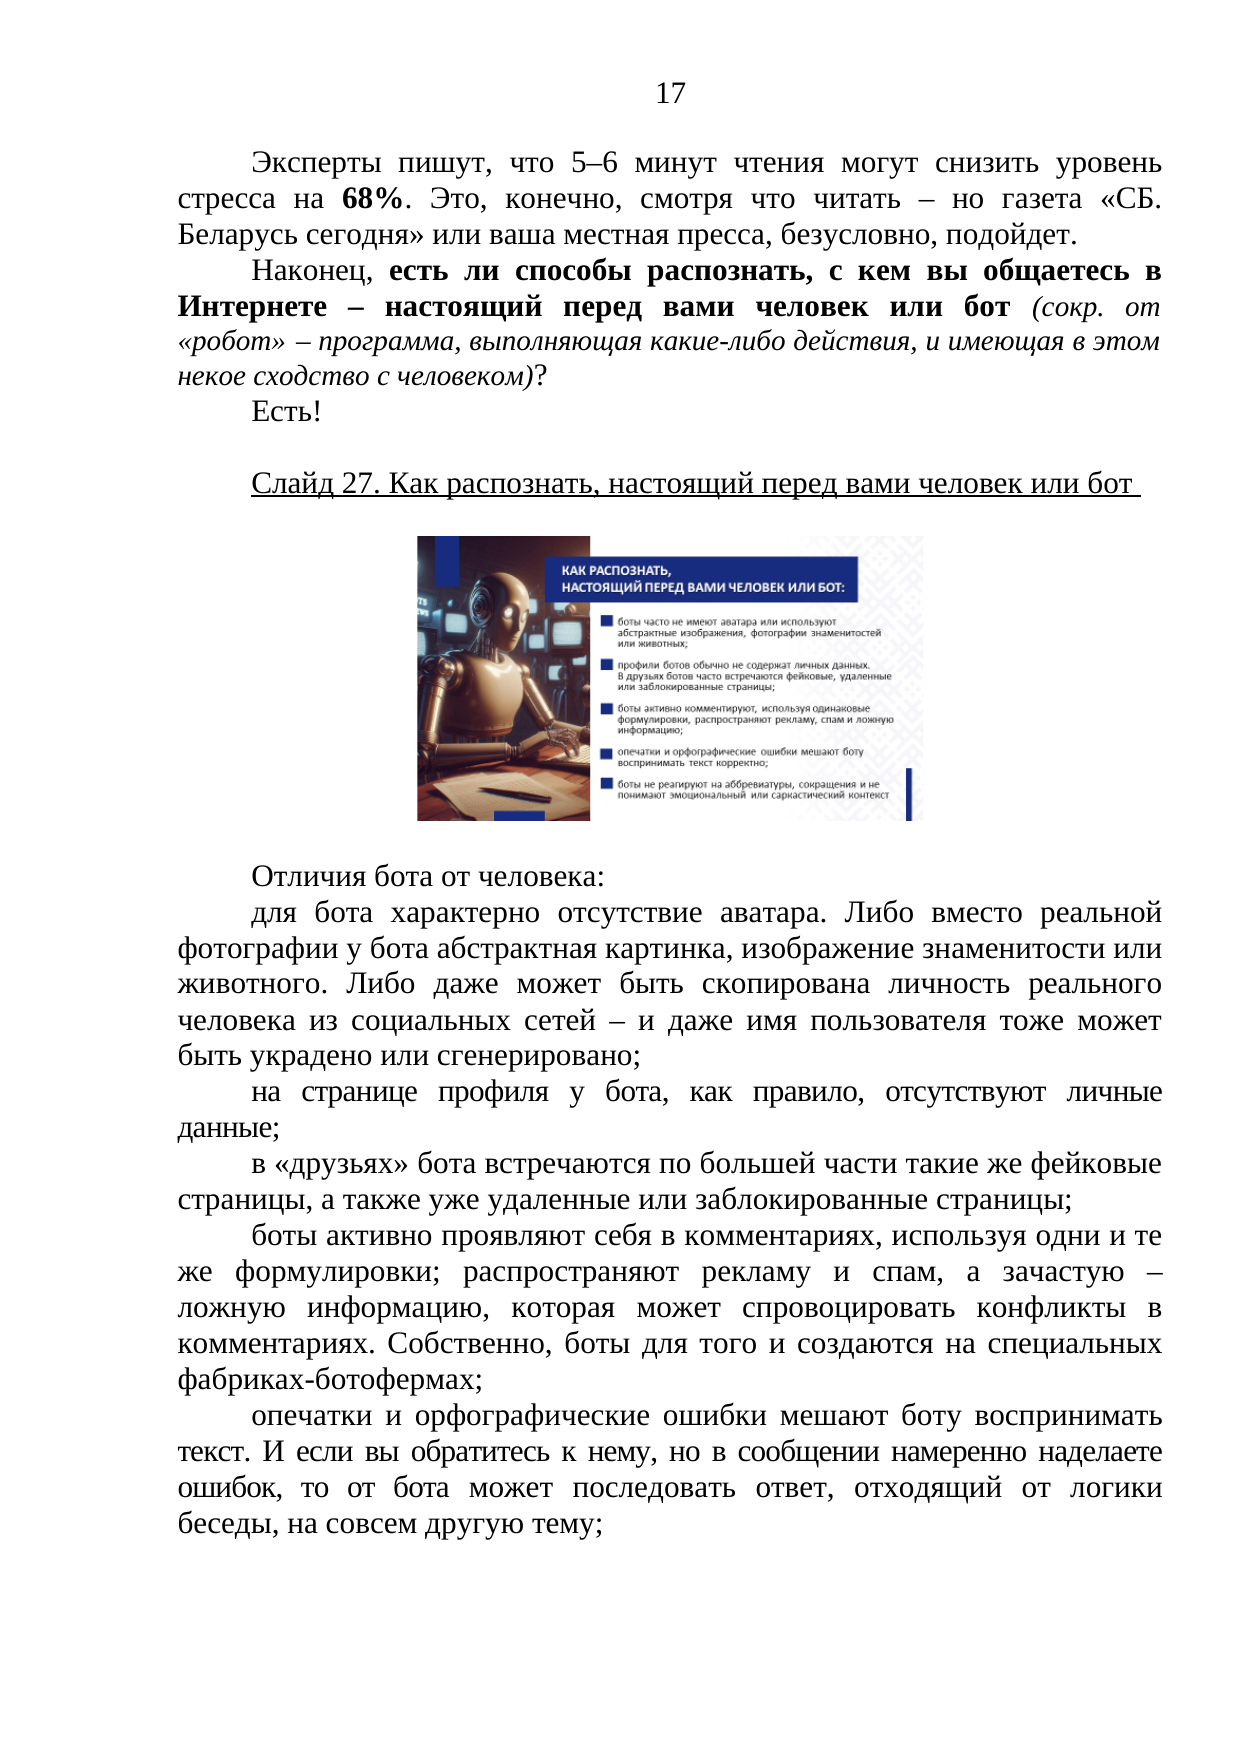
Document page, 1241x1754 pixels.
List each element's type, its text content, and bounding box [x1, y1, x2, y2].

text на странице профиля у бота, как правило, отсутствуют личные данные; [177, 1073, 1163, 1144]
text Есть! [177, 392, 1163, 428]
picture [417, 536, 924, 821]
text опечатки и орфографические ошибки мешают боту воспринимать текст. И если вы обратитесь к нему, но в сообщении намеренно наделаете ошибок, то от бота может последовать ответ, отходящий от логики беседы, на совсем другую тему; [177, 1396, 1163, 1540]
text боты активно проявляют себя в комментариях, используя одни и те же формулировки; распространяют рекламу и спам, а зачастую – ложную информацию, которая может спровоцировать конфликты в комментариях. Собственно, боты для того и создаются на специальных фабриках-ботофермах; [177, 1216, 1163, 1396]
text Отличия бота от человека: [177, 857, 1163, 893]
text Наконец, есть ли способы распознать, с кем вы общаетесь в Интернете – настоящий перед вами человек или бот (сокр. от «робот» – программа, выполняющая какие-либо действия, и имеющая в этом некое сходство с человеком)? [177, 251, 1163, 392]
text в «друзьях» бота встречаются по большей части такие же фейковые страницы, а также уже удаленные или заблокированные страницы; [177, 1144, 1163, 1216]
text Слайд 27. Как распознать, настоящий перед вами человек или бот [177, 464, 1163, 500]
text Эксперты пишут, что 5–6 минут чтения могут снизить уровень стресса на 68%. Это, конечно, смотря что читать – но газета «СБ. Беларусь сегодня» или ваша местная пресса, безусловно, подойдет. [177, 143, 1163, 251]
text для бота характерно отсутствие аватара. Либо вместо реальной фотографии у бота абстрактная картинка, изображение знаменитости или животного. Либо даже может быть скопирована личность реального человека из социальных сетей – и даже имя пользователя тоже может быть украдено или сгенерировано; [177, 893, 1163, 1073]
